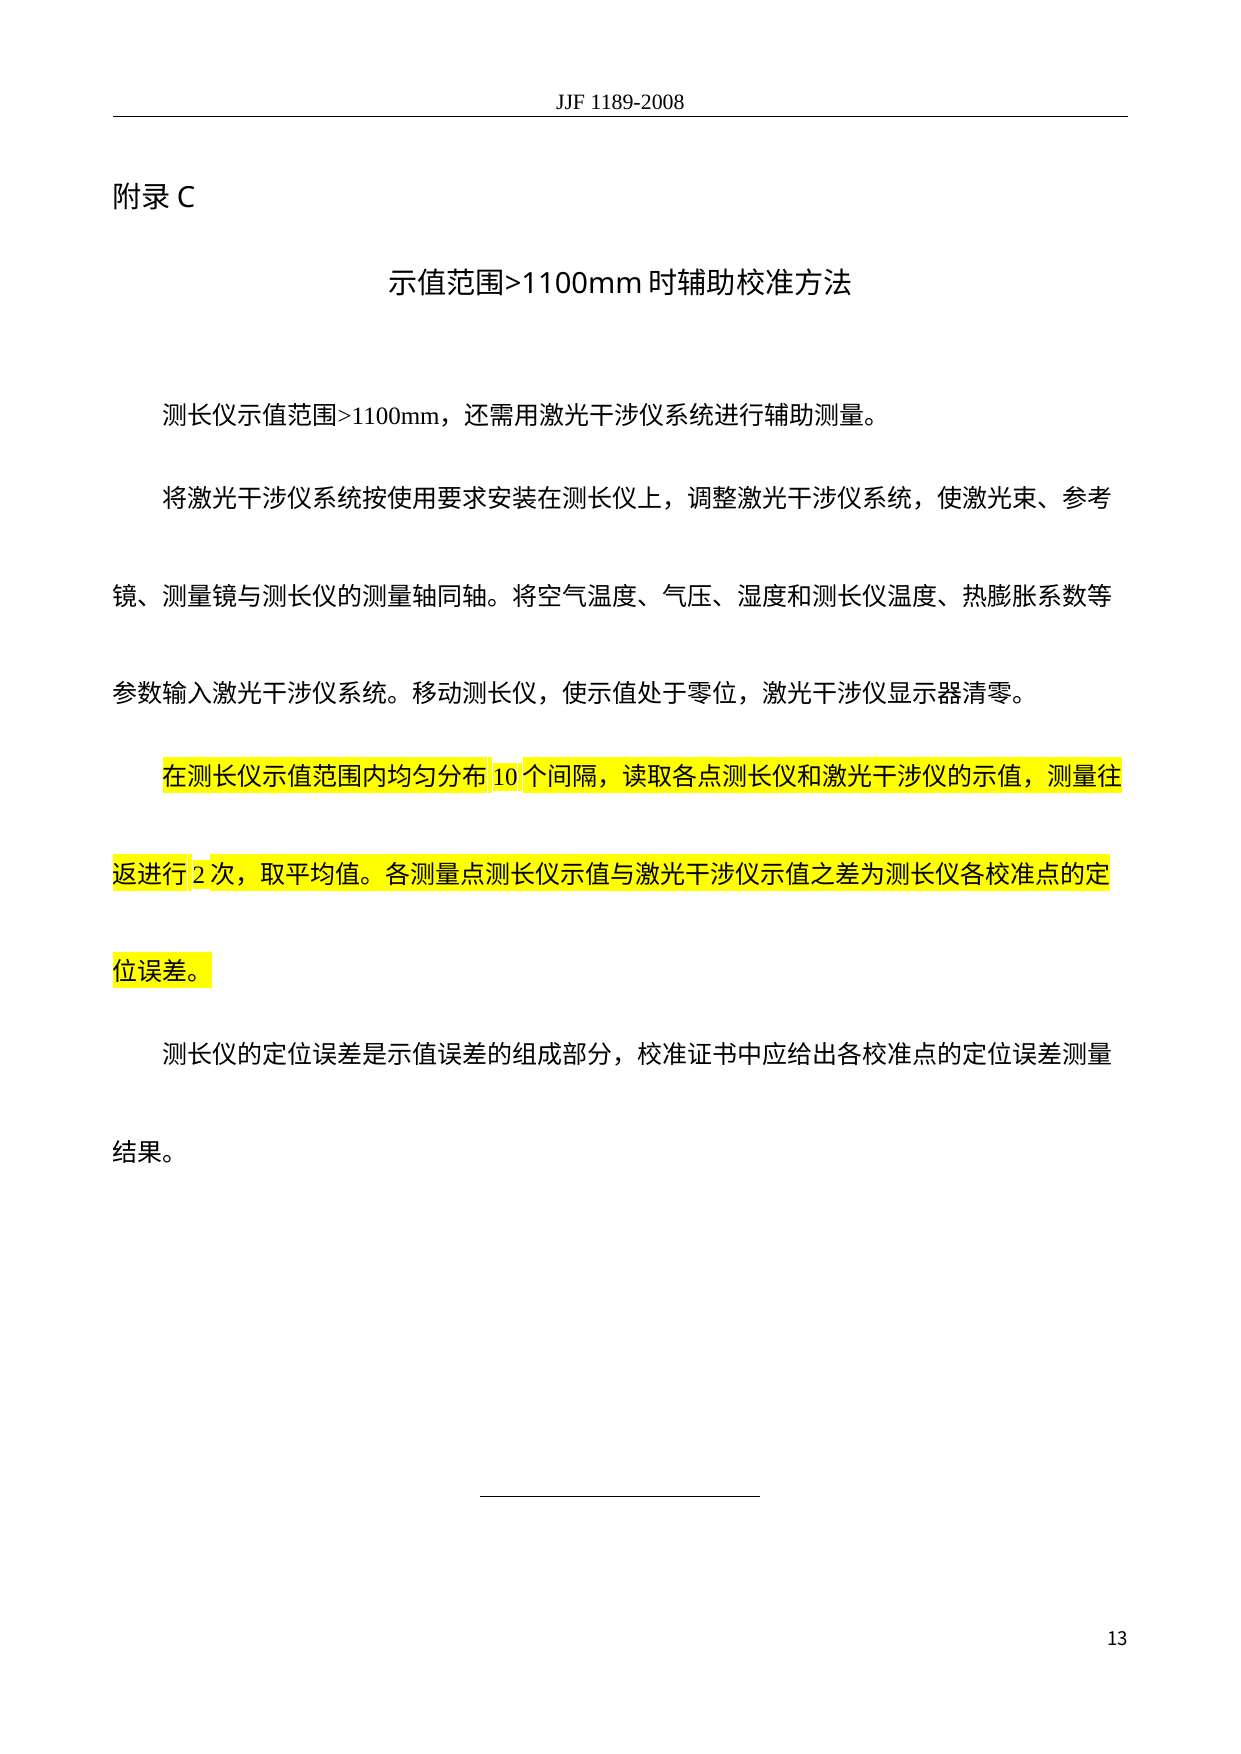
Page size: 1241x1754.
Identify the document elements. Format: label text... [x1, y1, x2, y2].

text 测长仪的定位误差是示值误差的组成部分，校准证书中应给出各校准点的定位误差测量结果。 [112, 1021, 1128, 1183]
text 附录C [112, 162, 1128, 227]
text 在测长仪示值范围内均匀分布10个间隔，读取各点测长仪和激光干涉仪的示值，测量往返进行2次，取平均值。各测量点测长仪示值与激光干涉仪示值之差为测长仪各校准点的定位误差。 [112, 742, 1128, 1002]
text 测长仪示值范围>1100mm，还需用激光干涉仪系统进行辅助测量。 [112, 381, 1128, 446]
text 示值范围>1100mm时辅助校准方法 [112, 248, 1128, 313]
text 将激光干涉仪系统按使用要求安装在测长仪上，调整激光干涉仪系统，使激光束、参考镜、测量镜与测长仪的测量轴同轴。将空气温度、气压、湿度和测长仪温度、热膨胀系数等参数输入激光干涉仪系统。移动测长仪，使示值处于零位，激光干涉仪显示器清零。 [112, 464, 1128, 724]
